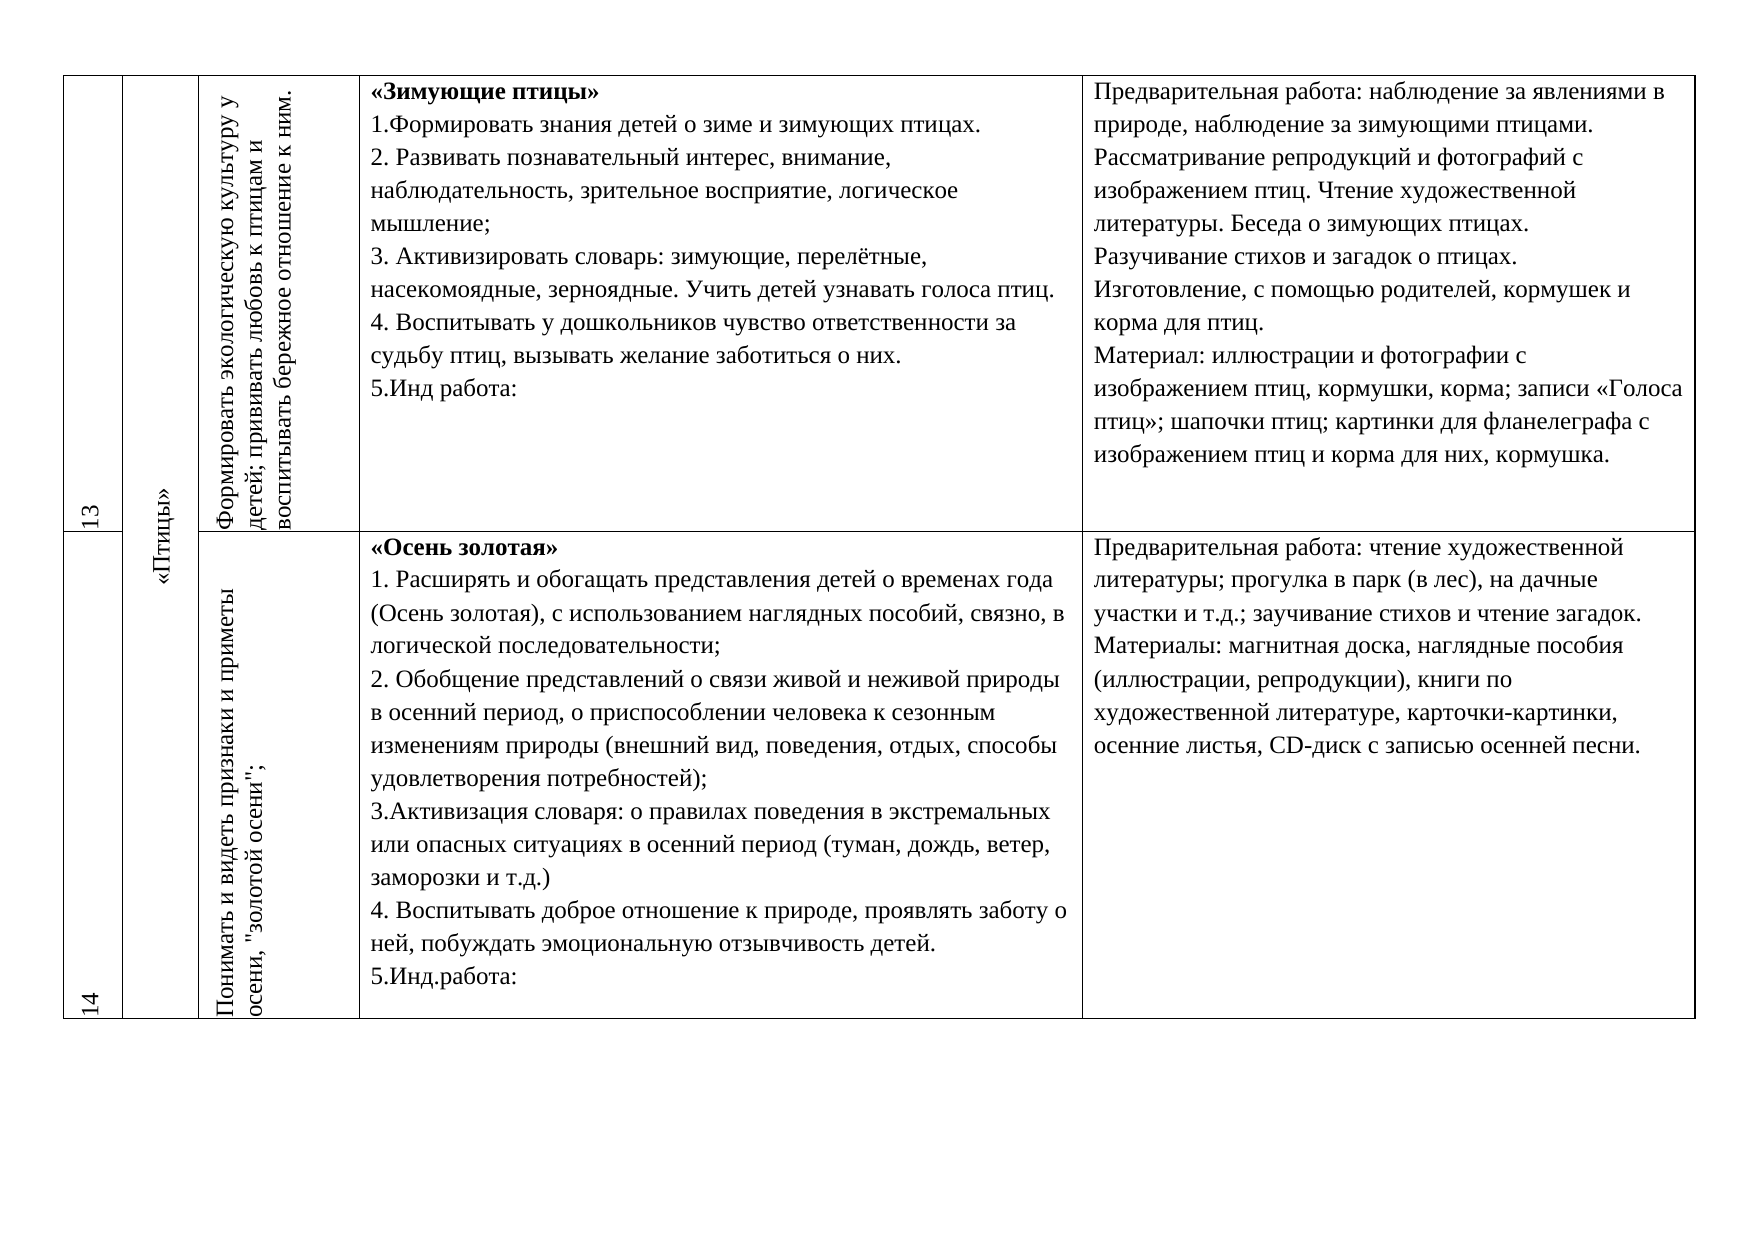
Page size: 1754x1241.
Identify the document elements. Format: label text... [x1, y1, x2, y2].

table_cell «Осень золотая» 1. Расширять и обогащать представления детей о временах года (Осень золотая), с использованием наглядных пособий, связно, в логической последовательности; 2. Обобщение представлений о связи живой и неживой природы в осенний период, о приспособлении человека к сезонным изменениям природы (внешний вид, поведения, отдых, способы удовлетворения потребностей); 3.Активизация словаря: о правилах поведения в экстремальных или опасных ситуациях в осенний период (туман, дождь, ветер, заморозки и т.д.) 4. Воспитывать доброе отношение к природе, проявлять заботу о ней, побуждать эмоциональную отзывчивость детей. 5.Инд.работа: [360, 532, 1082, 1018]
table_cell 14 [64, 532, 122, 1018]
table_cell Формировать экологическую культуру у детей; прививать любовь к птицам и воспитывать бережное отношение к ним. [199, 76, 359, 531]
table_cell «Зимующие птицы» 1.Формировать знания детей о зиме и зимующих птицах. 2. Развивать познавательный интерес, внимание, наблюдательность, зрительное восприятие, логическое мышление; 3. Активизировать словарь: зимующие, перелётные, насекомоядные, зерноядные. Учить детей узнавать голоса птиц. 4. Воспитывать у дошкольников чувство ответственности за судьбу птиц, вызывать желание заботиться о них. 5.Инд работа: [360, 76, 1082, 531]
table_cell Понимать и видеть признаки и приметы осени, "золотой осени"; [199, 532, 359, 1018]
table_cell «Птицы» [123, 76, 198, 1018]
table_cell Предварительная работа: наблюдение за явлениями в природе, наблюдение за зимующими птицами. Рассматривание репродукций и фотографий с изображением птиц. Чтение художественной литературы. Беседа о зимующих птицах. Разучивание стихов и загадок о птицах. Изготовление, с помощью родителей, кормушек и корма для птиц. Материал: иллюстрации и фотографии с изображением птиц, кормушки, корма; записи «Голоса птиц»; шапочки птиц; картинки для фланелеграфа с изображением птиц и корма для них, кормушка. [1083, 76, 1694, 531]
table_cell Предварительная работа: чтение художественной литературы; прогулка в парк (в лес), на дачные участки и т.д.; заучивание стихов и чтение загадок. Материалы: магнитная доска, наглядные пособия (иллюстрации, репродукции), книги по художественной литературе, карточки-картинки, осенние листья, CD-диск с записью осенней песни. [1083, 532, 1694, 1018]
table_cell 13 [64, 76, 122, 531]
